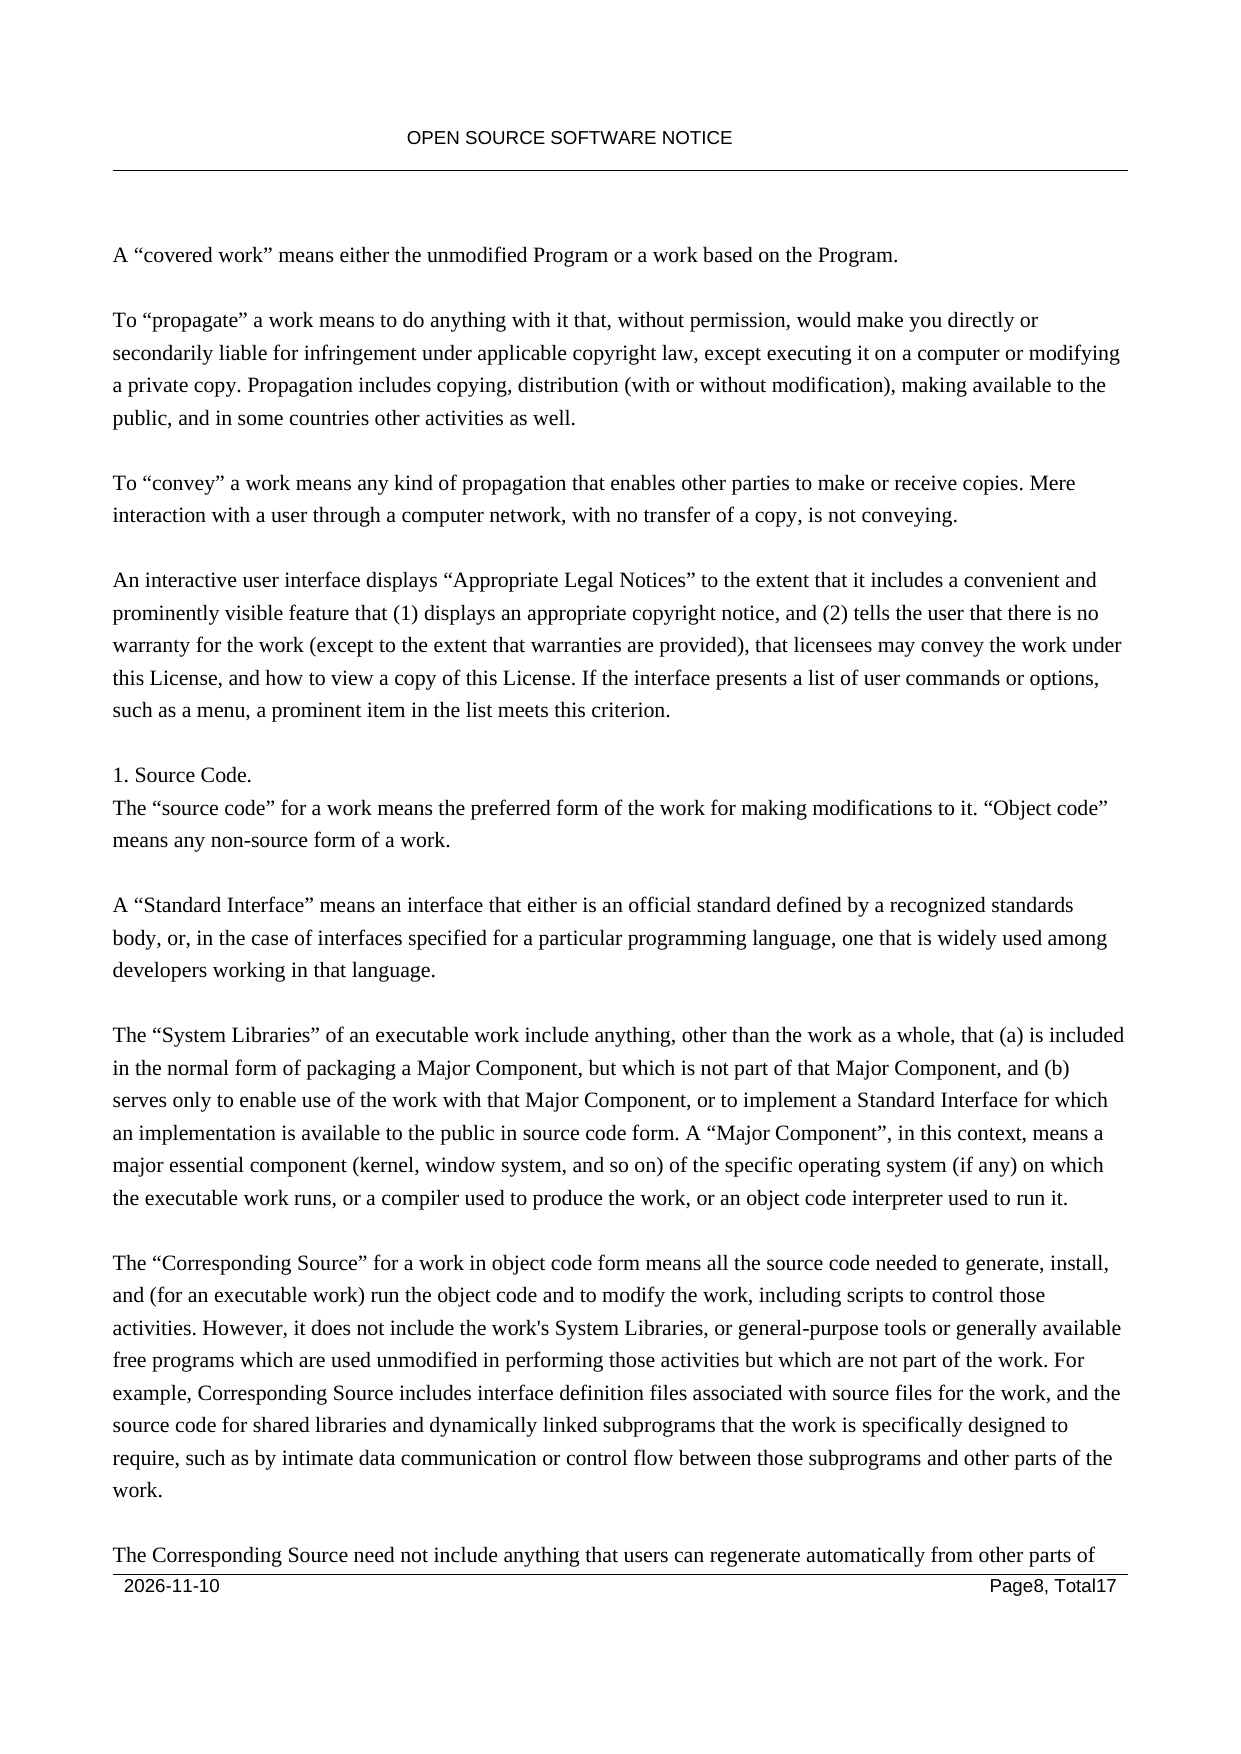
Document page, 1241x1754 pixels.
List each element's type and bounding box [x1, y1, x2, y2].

text [112, 206, 1128, 1571]
